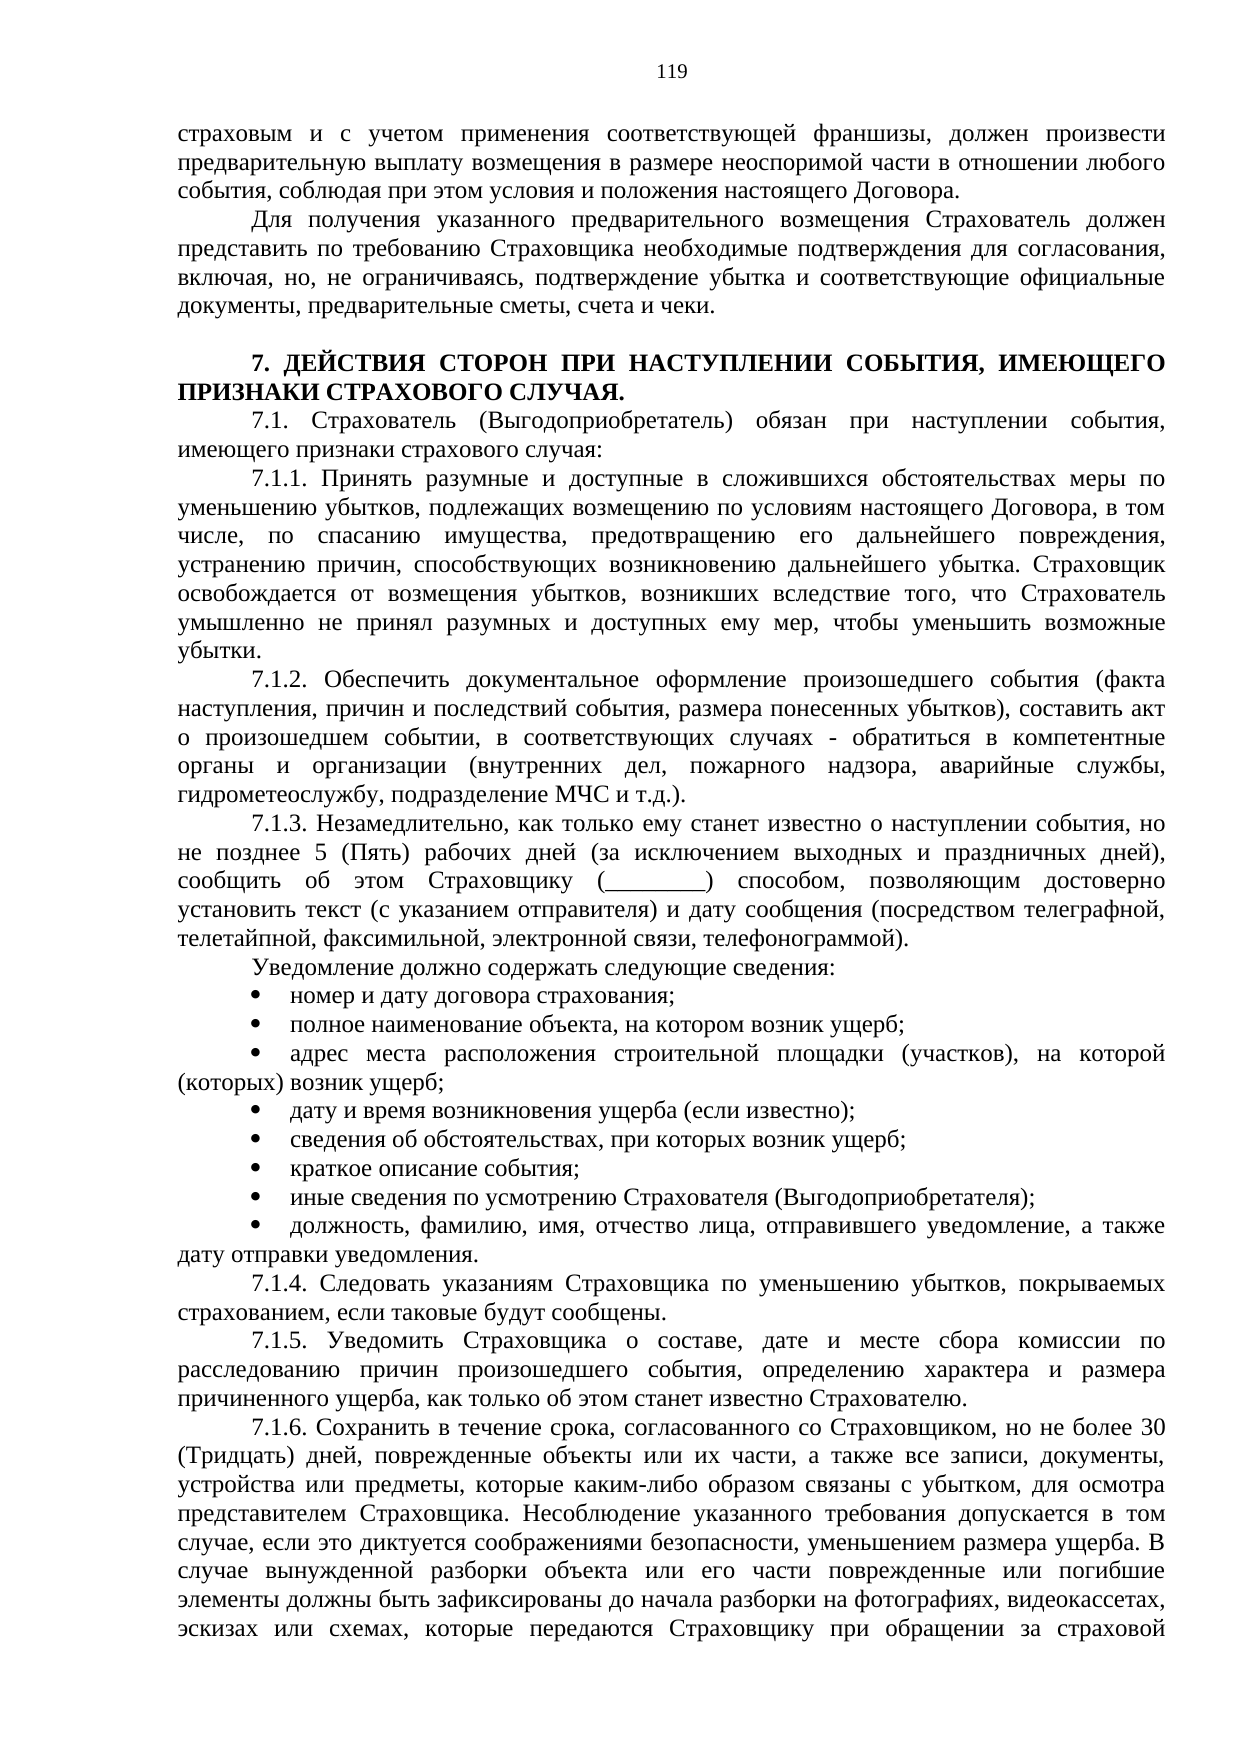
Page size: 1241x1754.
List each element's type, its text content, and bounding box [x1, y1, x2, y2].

list дату и время возникновения ущерба (если известно); [177, 1096, 1166, 1124]
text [177, 1412, 1166, 1642]
list иные сведения по усмотрению Страхователя (Выгодоприобретателя); [177, 1182, 1166, 1211]
text 7.1. Страхователь (Выгодоприобретатель) обязан при наступлении события, имеющего признаки страхового случая: [177, 406, 1166, 463]
list полное наименование объекта, на котором возник ущерб; [177, 1009, 1166, 1038]
list должность, фамилию, имя, отчество лица, отправившего уведомление, а также дату отправки уведомления. [177, 1211, 1166, 1268]
text Для получения указанного предварительного возмещения Страхователь должен представить по требованию Страховщика необходимые подтверждения для согласования, включая, но, не ограничиваясь, подтверждение убытка и соответствующие официальные документы, предварительные сметы, счета и чеки. [177, 204, 1166, 319]
text 7.1.1. Принять разумные и доступные в сложившихся обстоятельствах меры по уменьшению убытков, подлежащих возмещению по условиям настоящего Договора, в том числе, по спасанию имущества, предотвращению его дальнейшего повреждения, устранению причин, способствующих возникновению дальнейшего убытка. Страховщик освобождается от возмещения убытков, возникших вследствие того, что Страхователь умышленно не принял разумных и доступных ему мер, чтобы уменьшить возможные убытки. [177, 463, 1166, 664]
list сведения об обстоятельствах, при которых возник ущерб; [177, 1124, 1166, 1153]
list номер и дату договора страхования; [177, 981, 1166, 1009]
text 7.1.2. Обеспечить документальное оформление произошедшего события (факта наступления, причин и последствий события, размера понесенных убытков), составить акт о произошедшем событии, в соответствующих случаях - обратиться в компетентные органы и организации (внутренних дел, пожарного надзора, аварийные службы, гидрометеослужбу, подразделение МЧС и т.д.). [177, 664, 1166, 808]
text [177, 118, 1166, 204]
list краткое описание события; [177, 1153, 1166, 1182]
text 7.1.4. Следовать указаниям Страховщика по уменьшению убытков, покрываемых страхованием, если таковые будут сообщены. [177, 1268, 1166, 1326]
text 7.1.3. Незамедлительно, как только ему станет известно о наступлении события, но не позднее 5 (Пять) рабочих дней (за исключением выходных и праздничных дней), сообщить об этом Страховщику (________) способом, позволяющим достоверно установить текст (с указанием отправителя) и дату сообщения (посредством телеграфной, телетайпной, факсимильной, электронной связи, телефонограммой). [177, 808, 1166, 952]
text 7. ДЕЙСТВИЯ СТОРОН ПРИ НАСТУПЛЕНИИ СОБЫТИЯ, ИМЕЮЩЕГО ПРИЗНАКИ СТРАХОВОГО СЛУЧАЯ. [177, 348, 1166, 406]
list адрес места расположения строительной площадки (участков), на которой (которых) возник ущерб; [177, 1038, 1166, 1096]
text Уведомление должно содержать следующие сведения: [177, 952, 1166, 981]
text 7.1.5. Уведомить Страховщика о составе, дате и месте сбора комиссии по расследованию причин произошедшего события, определению характера и размера причиненного ущерба, как только об этом станет известно Страхователю. [177, 1326, 1166, 1412]
